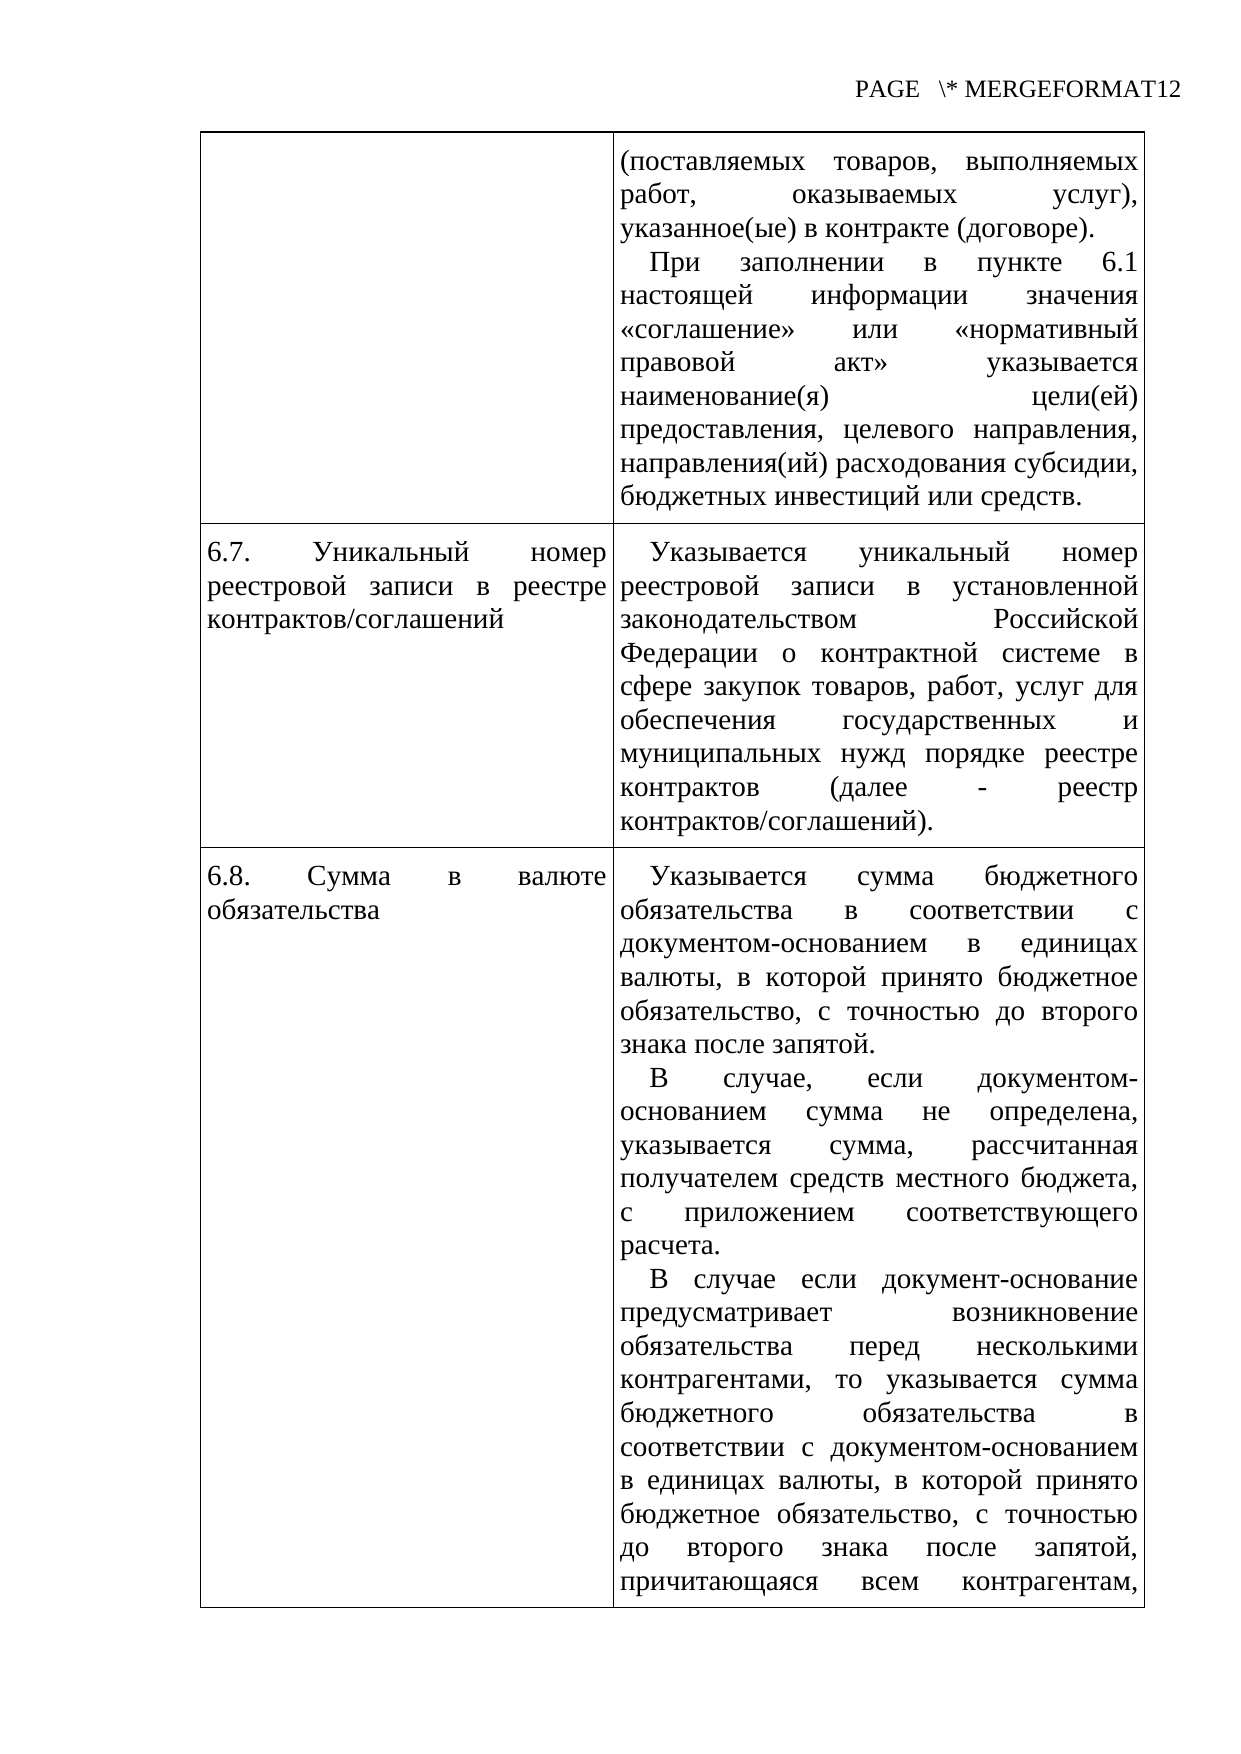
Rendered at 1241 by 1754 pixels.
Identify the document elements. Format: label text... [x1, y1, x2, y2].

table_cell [201, 133, 613, 523]
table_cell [614, 848, 1144, 1607]
table_cell 6.7. Уникальный номер реестровой записи в реестре контрактов/соглашений [201, 524, 613, 847]
table_cell Указывается уникальный номер реестровой записи в установленной законодательством Российской Федерации о контрактной системе в сфере закупок товаров, работ, услуг для обеспечения государственных и муниципальных нужд порядке реестре контрактов (далее - реестр контрактов/соглашений). [614, 524, 1144, 847]
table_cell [614, 133, 1144, 523]
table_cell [201, 848, 613, 1607]
